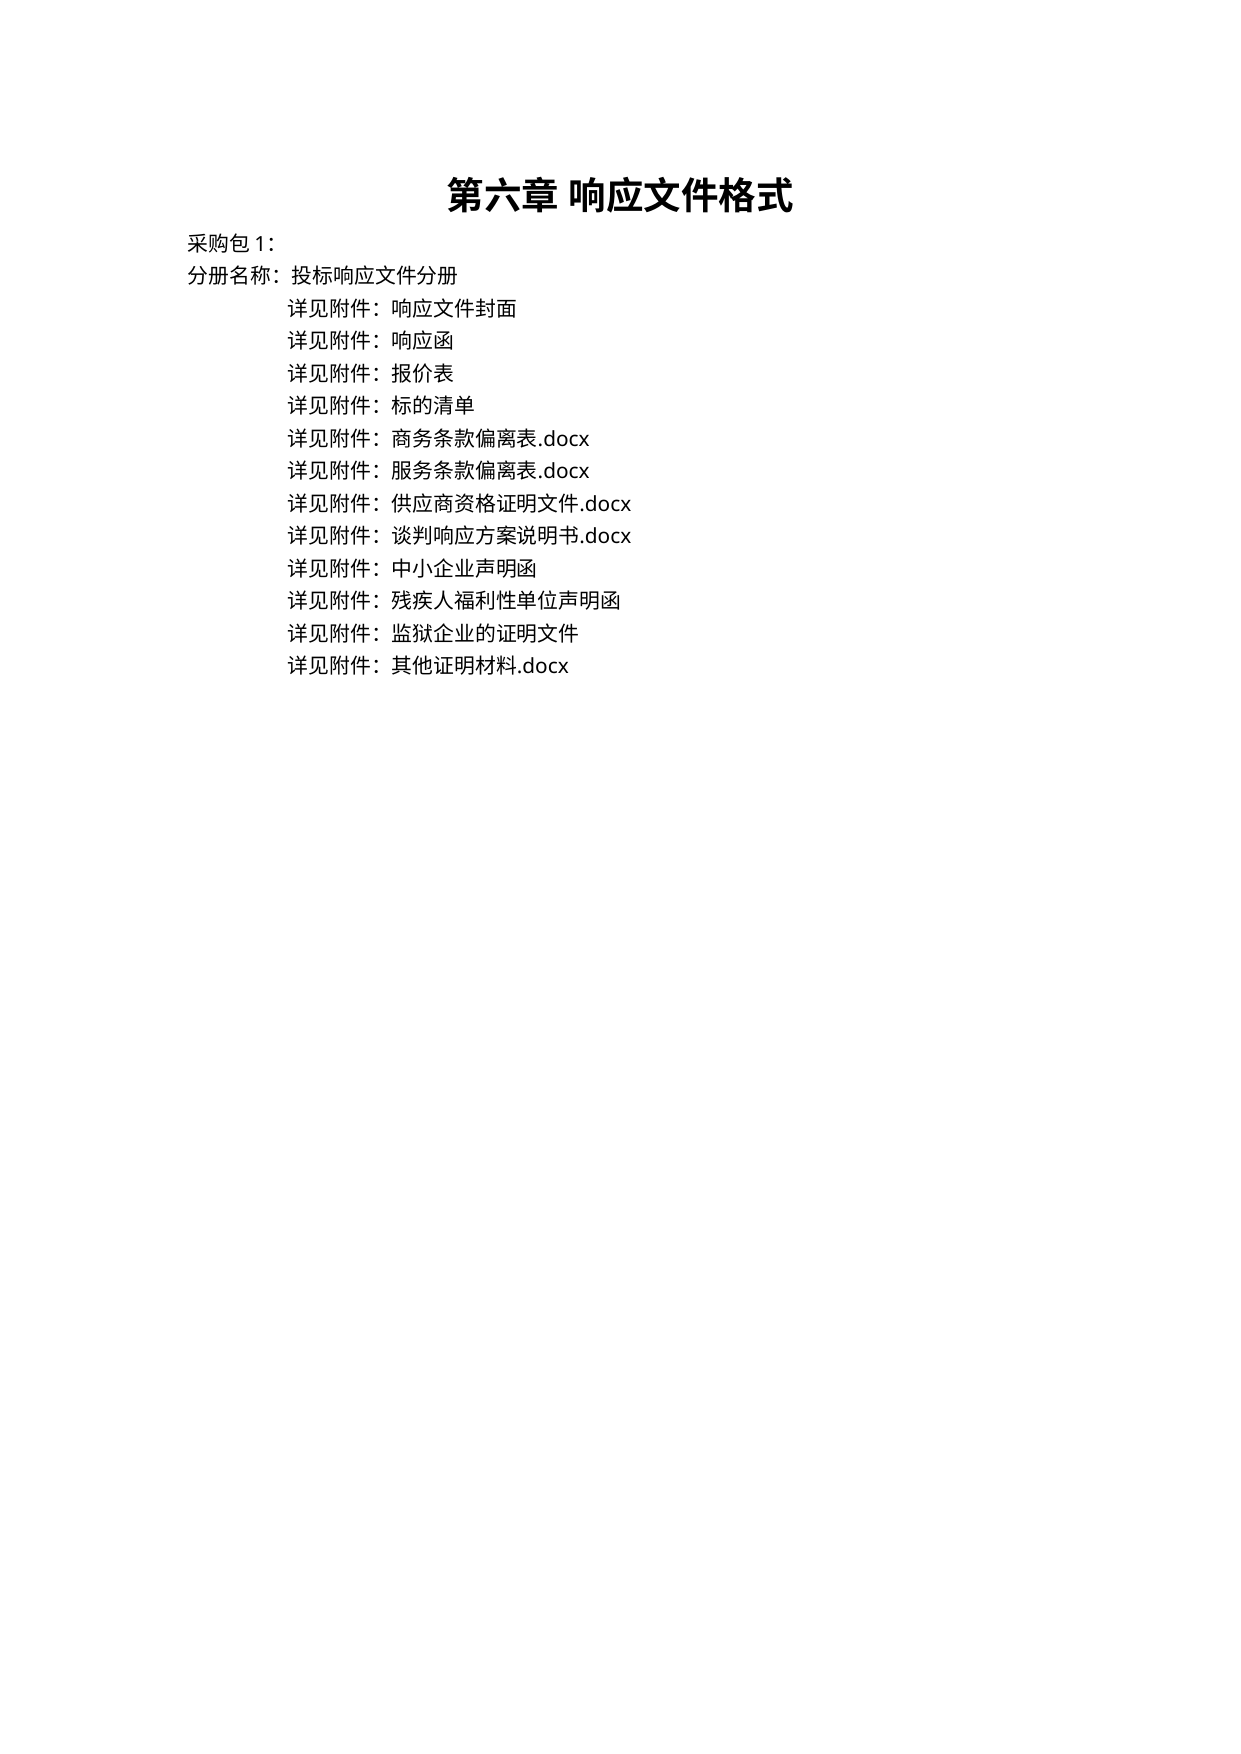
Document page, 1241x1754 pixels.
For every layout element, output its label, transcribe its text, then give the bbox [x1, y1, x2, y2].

text 分册名称：投标响应文件分册 [187, 259, 1053, 292]
text 详见附件：残疾人福利性单位声明函 [187, 584, 1053, 617]
text 详见附件：服务条款偏离表.docx [187, 454, 1053, 487]
text 详见附件：商务条款偏离表.docx [187, 422, 1053, 454]
text 详见附件：响应函 [187, 324, 1053, 357]
text 详见附件：其他证明材料.docx [187, 649, 1053, 682]
text 详见附件：监狱企业的证明文件 [187, 617, 1053, 649]
text 详见附件：响应文件封面 [187, 292, 1053, 324]
text 详见附件：报价表 [187, 357, 1053, 389]
text 详见附件：中小企业声明函 [187, 552, 1053, 584]
text 第六章 响应文件格式 [187, 162, 1053, 227]
text 采购包1： [187, 227, 1053, 259]
text 详见附件：标的清单 [187, 389, 1053, 422]
text 详见附件：供应商资格证明文件.docx [187, 487, 1053, 519]
text 详见附件：谈判响应方案说明书.docx [187, 519, 1053, 552]
